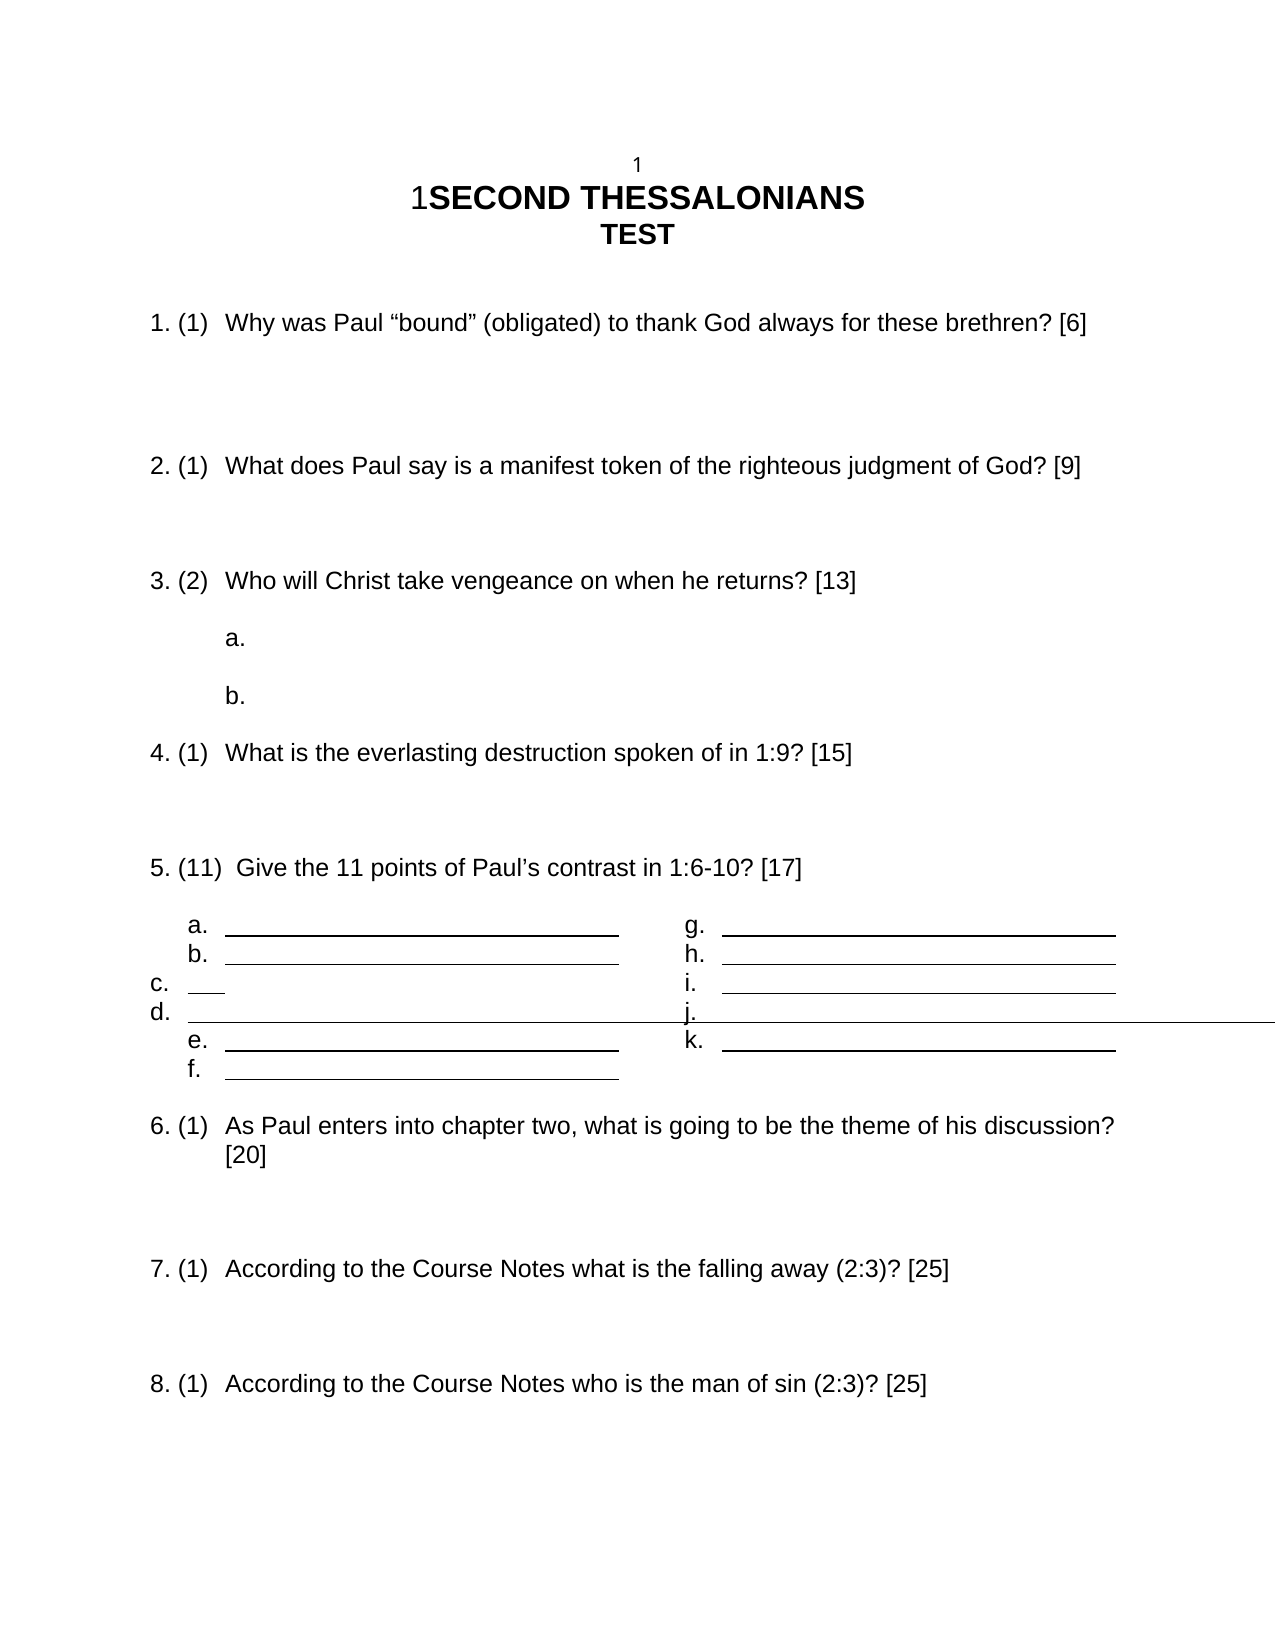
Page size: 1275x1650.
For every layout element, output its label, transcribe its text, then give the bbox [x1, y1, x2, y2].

text SECOND THESSALONIANS [150, 150, 1125, 217]
text j. [647, 997, 1097, 1022]
text 6. (1) As Paul enters into chapter two, what is going to be the theme of his discussion? [20] [150, 1111, 1125, 1169]
text 8. (1) According to the Course Notes who is the man of sin (2:3)? [25] [150, 1369, 1125, 1398]
text g. [647, 910, 1097, 939]
text k. [647, 1025, 1097, 1054]
text 2. (1) What does Paul say is a manifest token of the righteous judgment of God? [9] [150, 451, 1125, 480]
text 7. (1) According to the Course Notes what is the falling away (2:3)? [25] [150, 1254, 1125, 1283]
text e. [150, 1025, 600, 1054]
text 5. (11) Give the 11 points of Paul’s contrast in 1:6-10? [17] [150, 853, 1125, 882]
text 4. (1) What is the everlasting destruction spoken of in 1:9? [15] [150, 738, 1125, 767]
text a. [150, 623, 1125, 652]
text 1. (1) Why was Paul “bound” (obligated) to thank God always for these brethren? [6] [150, 308, 1125, 337]
text f. [150, 1054, 600, 1083]
text a. [150, 910, 600, 939]
text h. [647, 939, 1097, 968]
text 3. (2) Who will Christ take vengeance on when he returns? [13] [150, 566, 1125, 595]
text d. [150, 997, 600, 1025]
text TEST [150, 217, 1125, 250]
text c. [150, 968, 600, 997]
text b. [150, 681, 1125, 709]
text i. [647, 968, 1097, 997]
text b. [150, 939, 600, 968]
